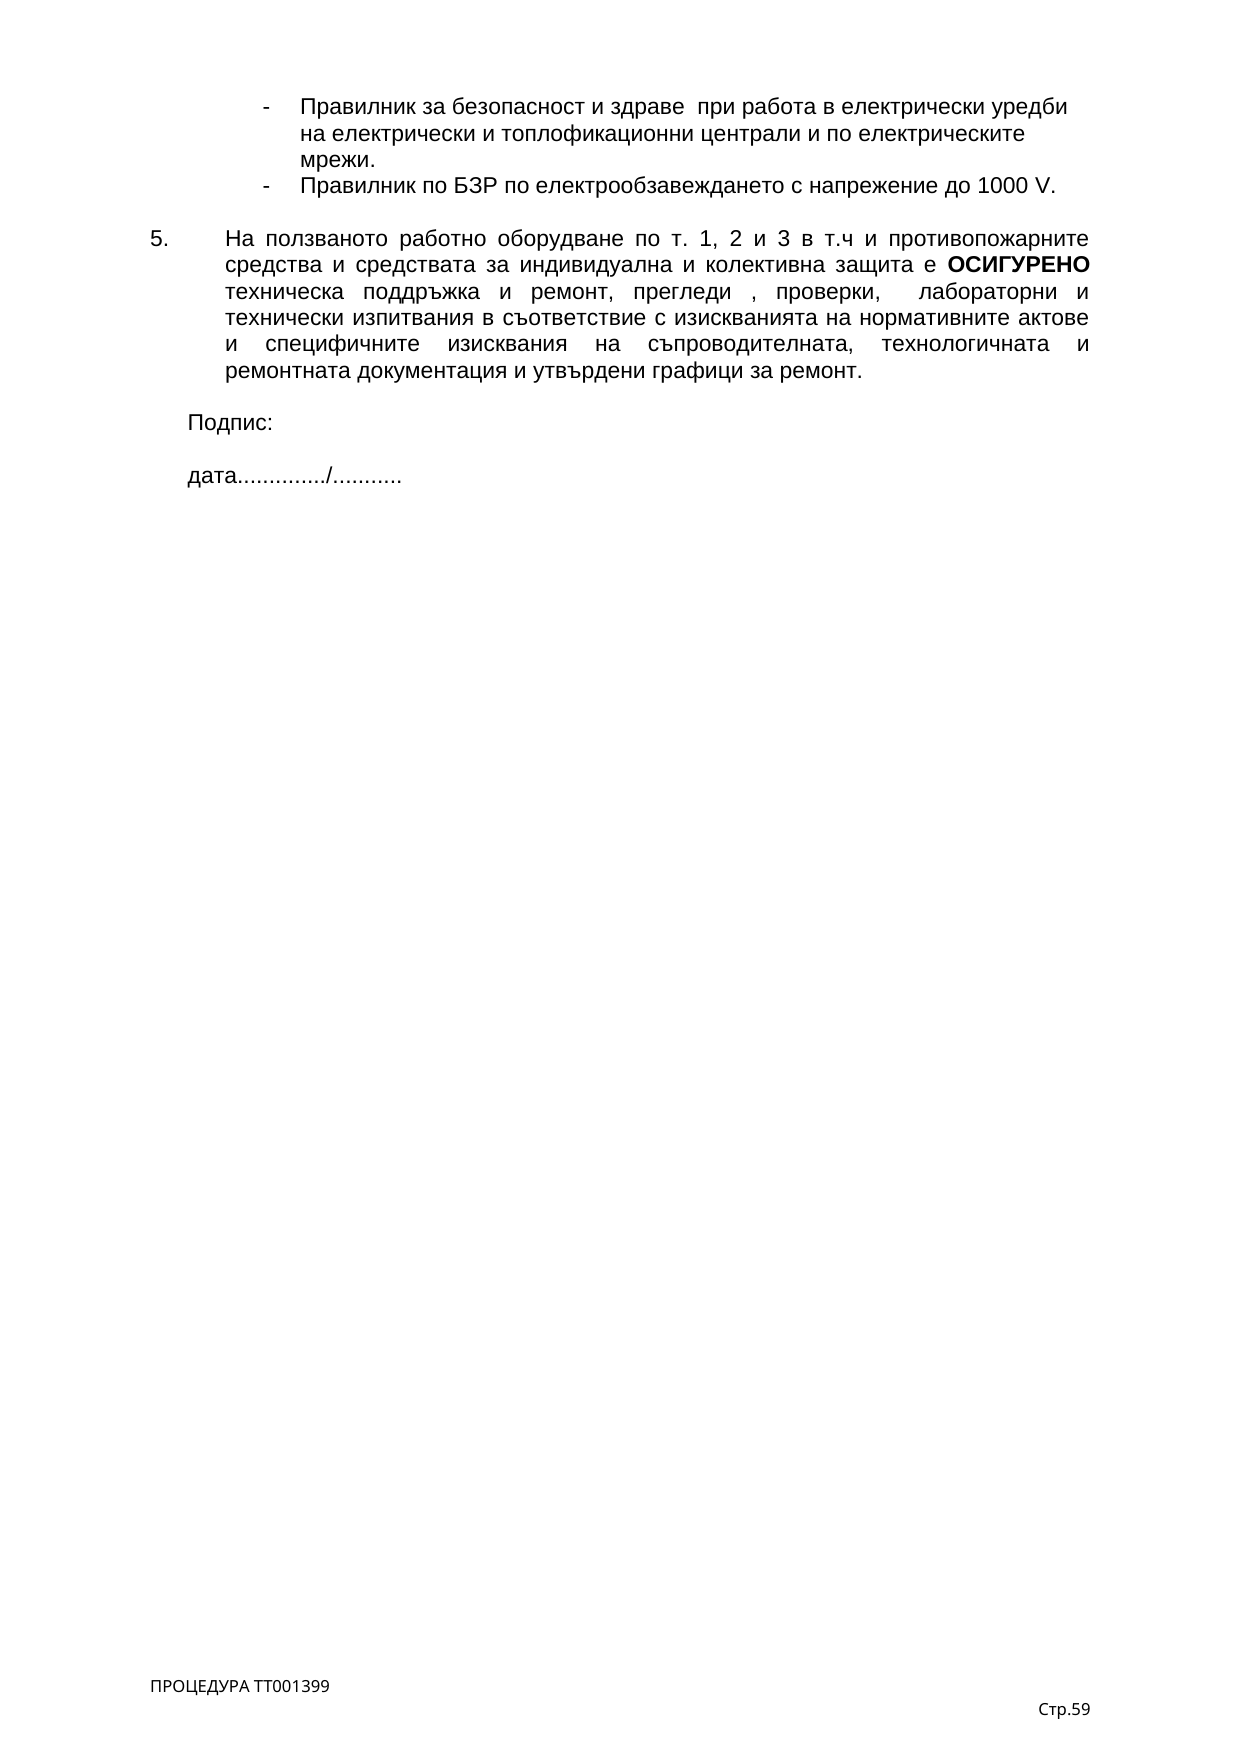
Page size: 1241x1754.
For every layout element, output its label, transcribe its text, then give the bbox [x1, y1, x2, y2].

list Правилник по БЗР по електрообзавеждането с напрежение до 1000 V. [262, 172, 1090, 198]
text Подпис: [187, 409, 1090, 436]
text дата............../........... [187, 462, 1090, 488]
list Правилник за безопасност и здраве при работа в електрически уредби на електрически и топлофикационни централи и по електрическите мрежи. [262, 93, 1090, 172]
list На ползваното работно оборудване по т. 1, 2 и 3 в т.ч и противопожарните средства и средствата за индивидуална и колективна защита е ОСИГУРЕНО техническа поддръжка и ремонт, прегледи , проверки, лабораторни и технически изпитвания в съответствие с изискванията на нормативните актове и специфичните изисквания на съпроводителната, технологичната и ремонтната документация и утвърдени графици за ремонт. [150, 225, 1090, 383]
